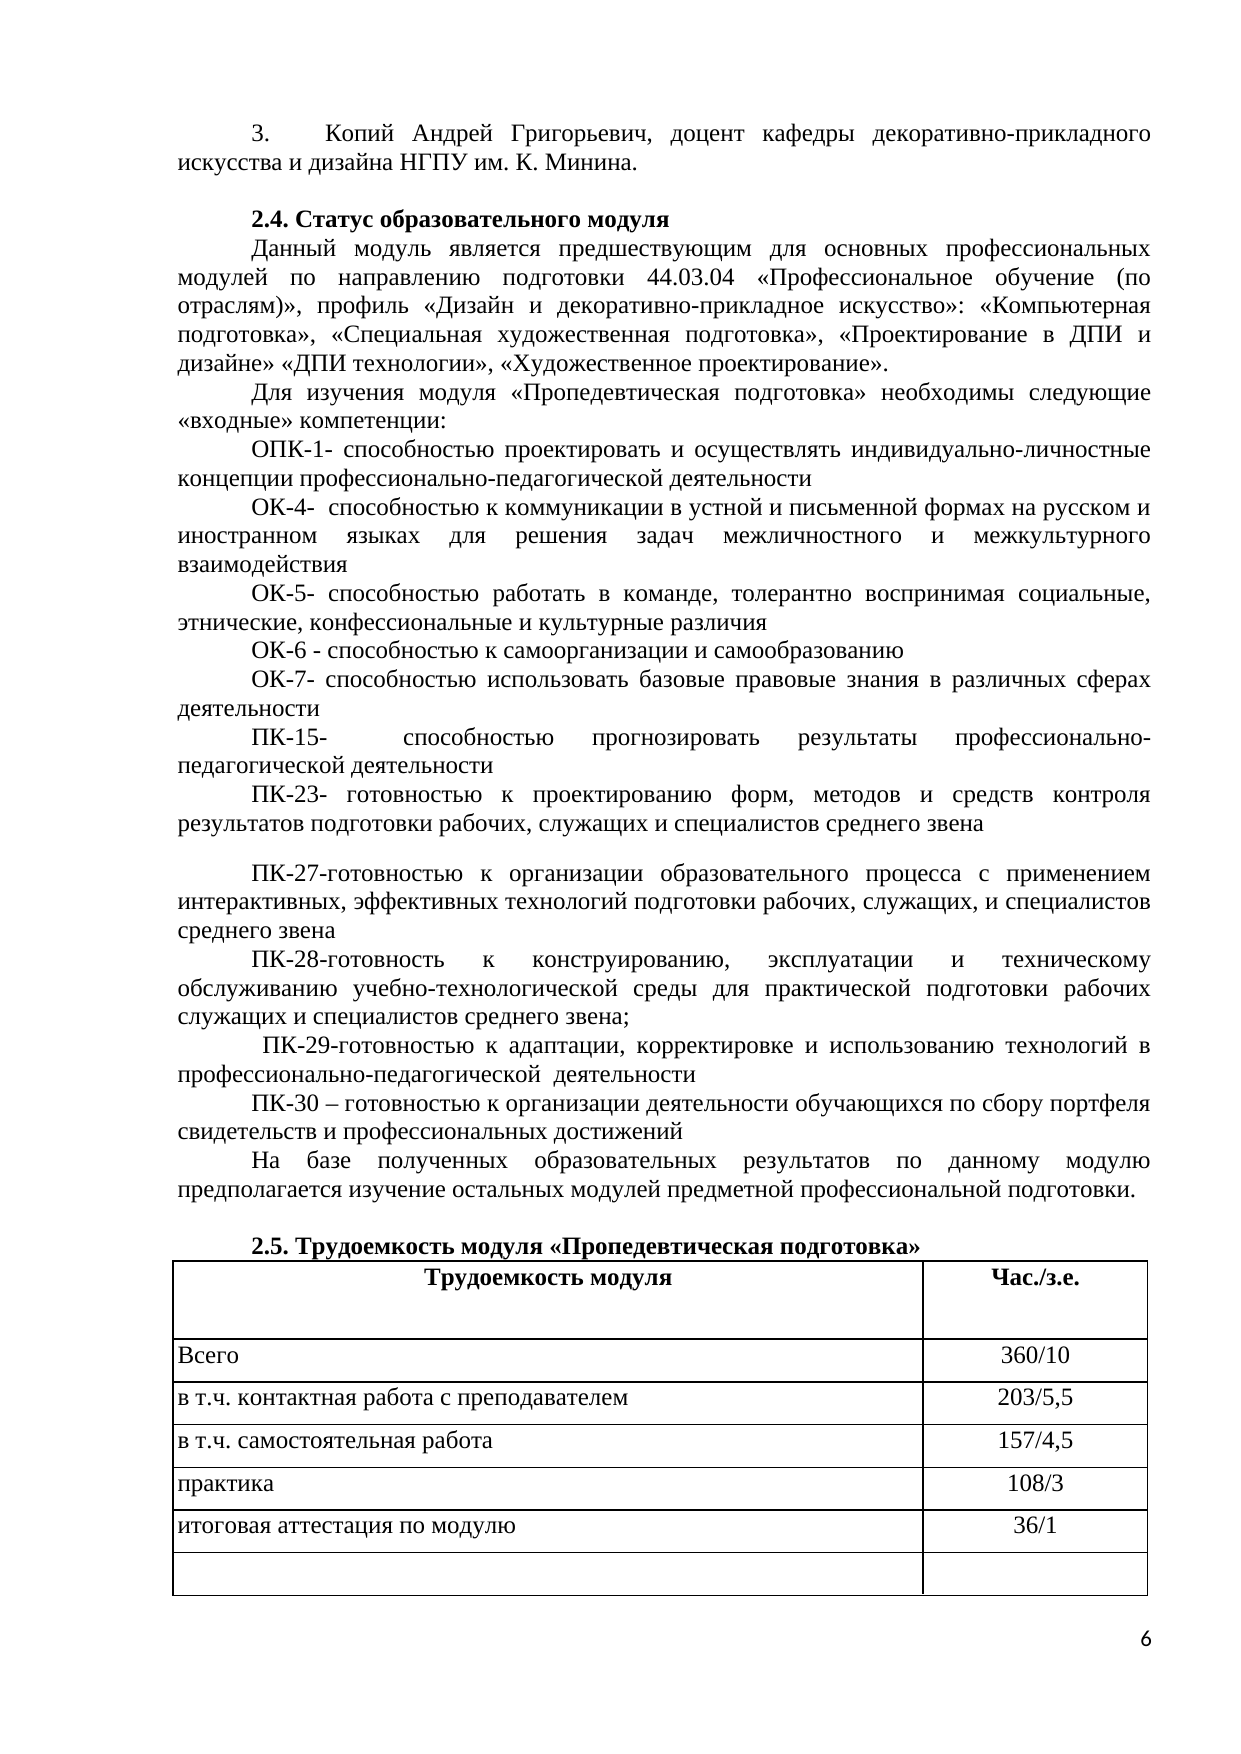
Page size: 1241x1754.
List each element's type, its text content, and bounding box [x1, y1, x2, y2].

text Данный модуль является предшествующим для основных профессиональных модулей по направлению подготовки 44.03.04 «Профессиональное обучение (по отраслям)», профиль «Дизайн и декоративно-прикладное искусство»: «Компьютерная подготовка», «Специальная художественная подготовка», «Проектирование в ДПИ и дизайне» «ДПИ технологии», «Художественное проектирование». [177, 233, 1152, 377]
text ПК-30 – готовностью к организации деятельности обучающихся по сбору портфеля свидетельств и профессиональных достижений [177, 1088, 1152, 1145]
text ОК-6 - способностью к самоорганизации и самообразованию [177, 636, 1152, 664]
table_cell [924, 1553, 1147, 1594]
table_cell в т.ч. самостоятельная работа [174, 1425, 922, 1466]
text Для изучения модуля «Пропедевтическая подготовка» необходимы следующие «входные» компетенции: [177, 377, 1152, 434]
text ПК-27-готовностью к организации образовательного процесса с применением интерактивных, эффективных технологий подготовки рабочих, служащих, и специалистов среднего звена [177, 858, 1152, 944]
table_cell Всего [174, 1340, 922, 1381]
text 2.4. Статус образовательного модуля [177, 204, 1152, 233]
text ОК-4- способностью к коммуникации в устной и письменной формах на русском и иностранном языках для решения задач межличностного и межкультурного взаимодействия [177, 492, 1152, 578]
text ПК-15- способностью прогнозировать результаты профессионально-педагогической деятельности [177, 722, 1152, 779]
text ОК-5- способностью работать в команде, толерантно воспринимая социальные, этнические, конфессиональные и культурные различия [177, 578, 1152, 636]
table_cell [174, 1553, 922, 1594]
table_cell 157/4,5 [924, 1425, 1147, 1466]
table_cell 36/1 [924, 1511, 1147, 1552]
table_header Трудоемкость модуля [174, 1262, 922, 1338]
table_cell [174, 1383, 922, 1424]
list Копий Андрей Григорьевич, доцент кафедры декоративно-прикладного искусства и дизайна НГПУ им. К. Минина. [177, 118, 1152, 176]
table_cell 108/3 [924, 1468, 1147, 1509]
table_cell 203/5,5 [924, 1383, 1147, 1424]
table_header Час./з.е. [924, 1262, 1147, 1338]
text ПК-23- готовностью к проектированию форм, методов и средств контроля результатов подготовки рабочих, служащих и специалистов среднего звена [177, 779, 1152, 837]
text ОК-7- способностью использовать базовые правовые знания в различных сферах деятельности [177, 664, 1152, 722]
text 2.5. Трудоемкость модуля «Пропедевтическая подготовка» [177, 1231, 1138, 1260]
text ПК-29-готовностью к адаптации, корректировке и использованию технологий в профессионально-педагогической деятельности [177, 1030, 1152, 1088]
text ПК-28-готовность к конструированию, эксплуатации и техническому обслуживанию учебно-технологической среды для практической подготовки рабочих служащих и специалистов среднего звена; [177, 944, 1152, 1030]
text На базе полученных образовательных результатов по данному модулю предполагается изучение остальных модулей предметной профессиональной подготовки. [177, 1145, 1152, 1203]
table_cell практика [174, 1468, 922, 1509]
table_cell итоговая аттестация по модулю [174, 1511, 922, 1552]
text ОПК-1- способностью проектировать и осуществлять индивидуально-личностные концепции профессионально-педагогической деятельности [177, 434, 1152, 492]
table_cell 360/10 [924, 1340, 1147, 1381]
